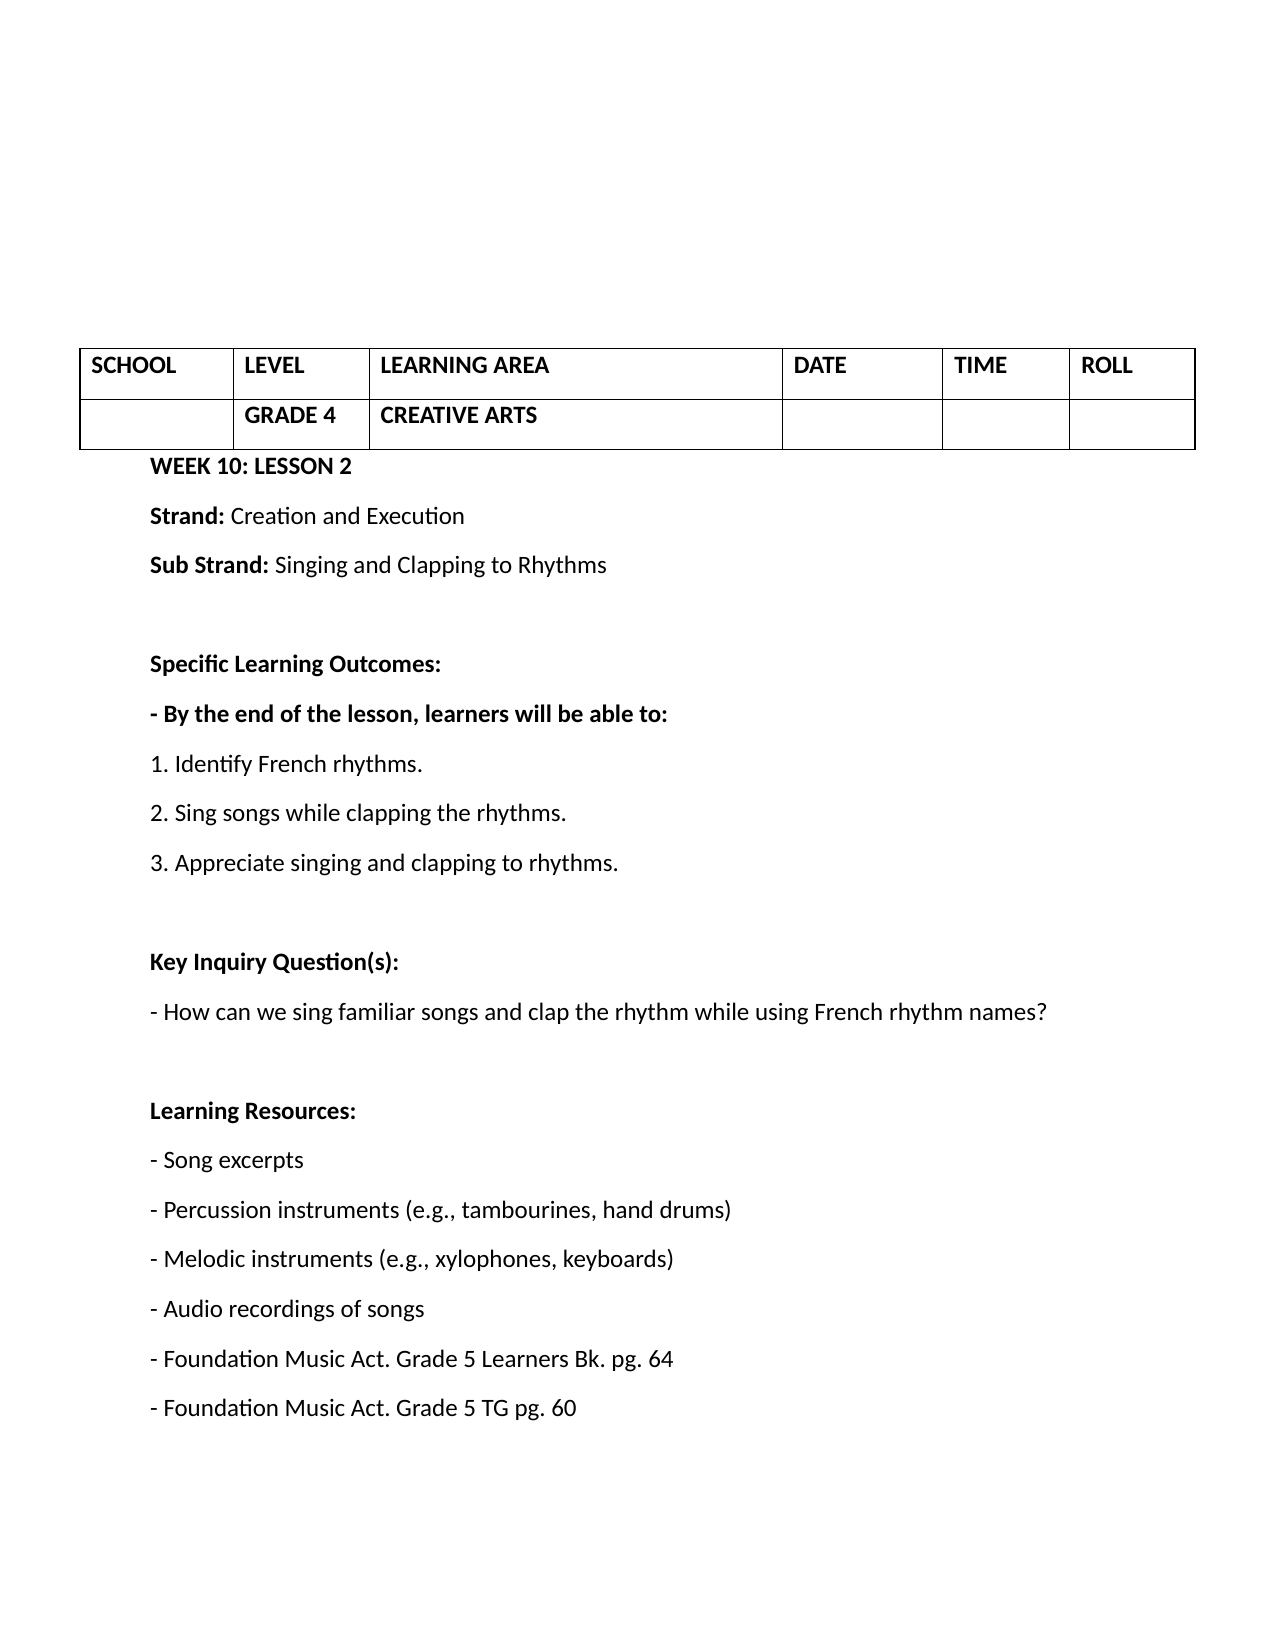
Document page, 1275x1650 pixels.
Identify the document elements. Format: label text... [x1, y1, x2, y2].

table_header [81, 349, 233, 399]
text - Audio recordings of songs [150, 1293, 1125, 1324]
text - How can we sing familiar songs and clap the rhythm while using French rhythm names? [150, 996, 1125, 1026]
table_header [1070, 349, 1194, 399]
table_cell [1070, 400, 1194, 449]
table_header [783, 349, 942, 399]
text Learning Resources: [150, 1095, 1125, 1125]
text - Foundation Music Act. Grade 5 TG pg. 60 [150, 1392, 1125, 1423]
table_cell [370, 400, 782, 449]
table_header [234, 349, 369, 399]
text - By the end of the lesson, learners will be able to: [150, 698, 1125, 729]
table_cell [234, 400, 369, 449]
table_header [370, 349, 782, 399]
text - Melodic instruments (e.g., xylophones, keyboards) [150, 1243, 1125, 1274]
text 2. Sing songs while clapping the rhythms. [150, 797, 1125, 828]
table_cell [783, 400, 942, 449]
text - Percussion instruments (e.g., tambourines, hand drums) [150, 1194, 1125, 1224]
text Sub Strand: Singing and Clapping to Rhythms [150, 549, 1125, 580]
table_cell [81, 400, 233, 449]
text Strand: Creation and Execution [150, 500, 1125, 530]
text Key Inquiry Question(s): [150, 946, 1125, 977]
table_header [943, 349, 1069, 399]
text - Foundation Music Act. Grade 5 Learners Bk. pg. 64 [150, 1343, 1125, 1373]
text Specific Learning Outcomes: [150, 648, 1125, 679]
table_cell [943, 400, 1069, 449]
text WEEK 10: LESSON 2 [150, 450, 1125, 481]
text 3. Appreciate singing and clapping to rhythms. [150, 847, 1125, 877]
text - Song excerpts [150, 1144, 1125, 1175]
text 1. Identify French rhythms. [150, 748, 1125, 778]
